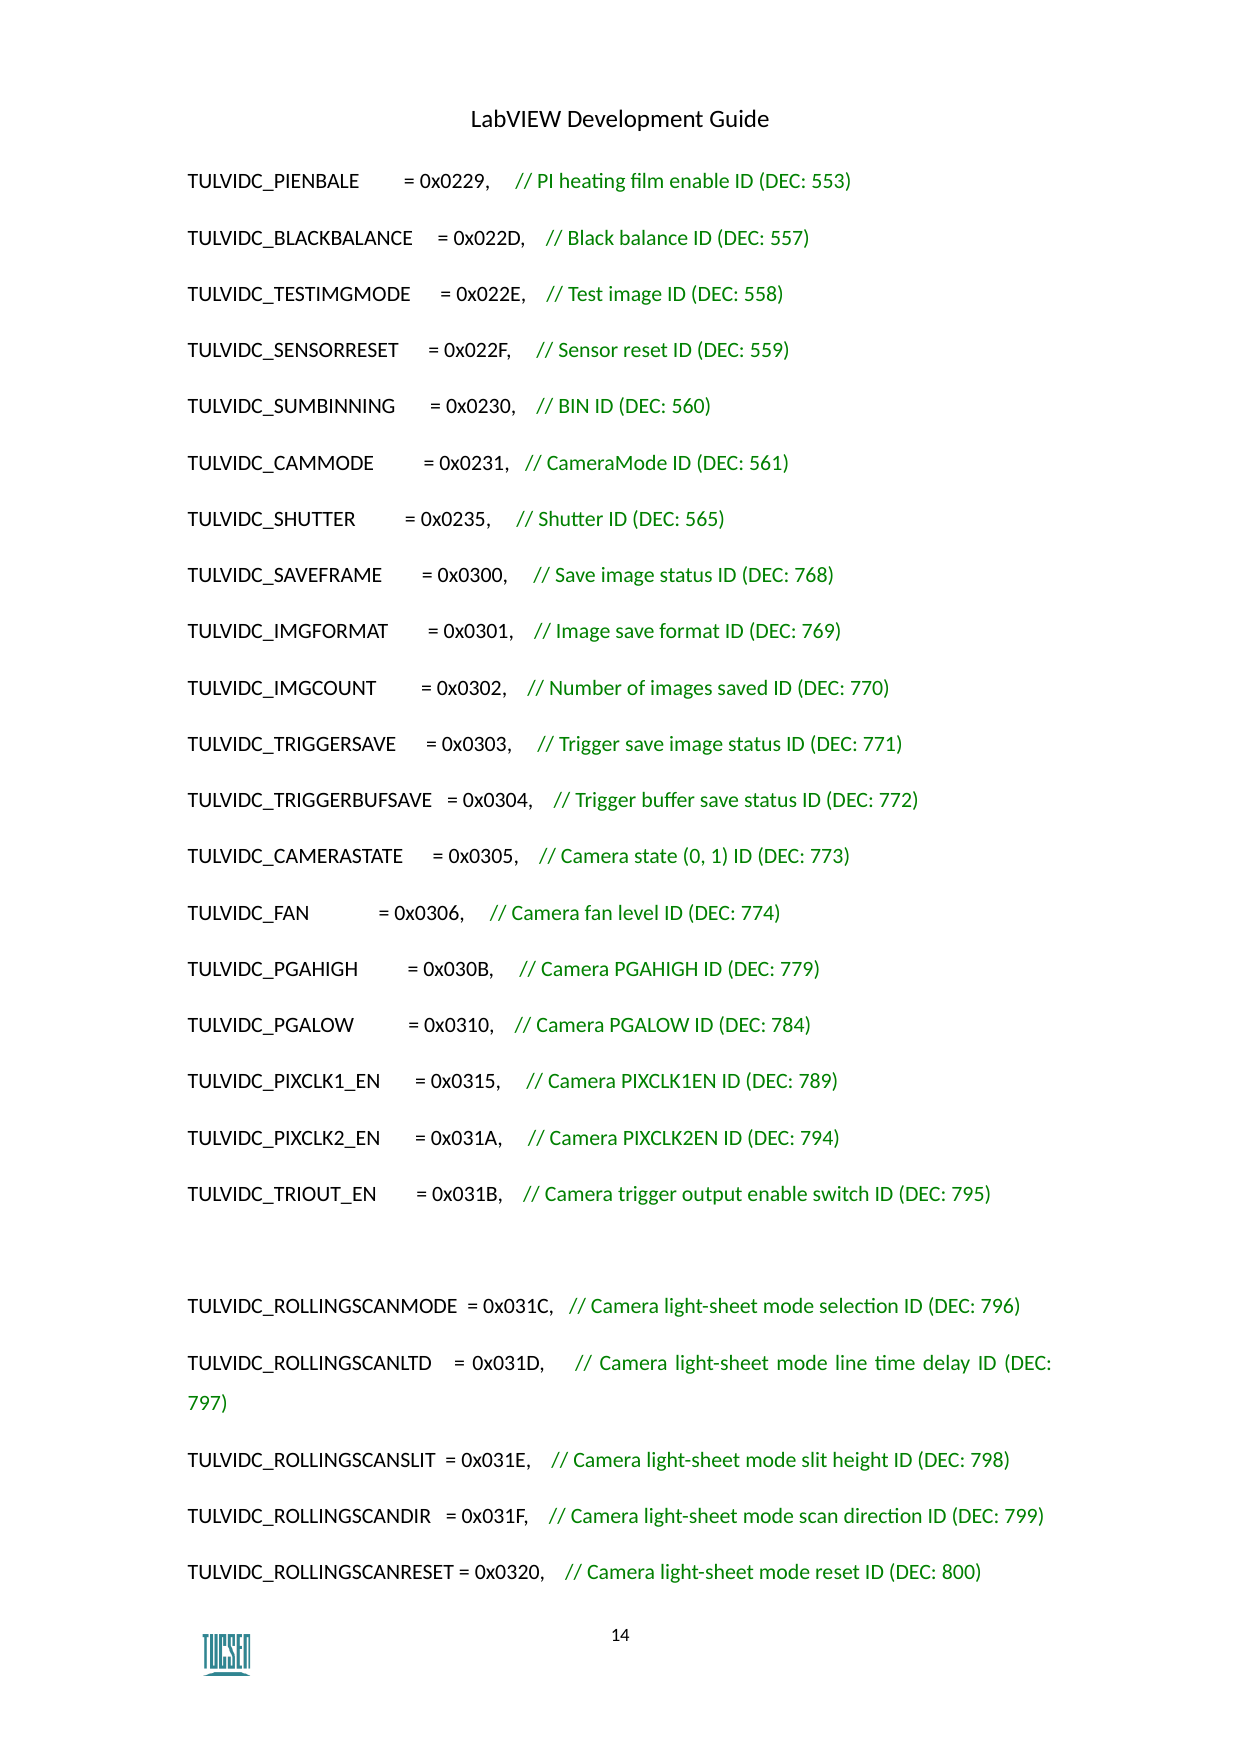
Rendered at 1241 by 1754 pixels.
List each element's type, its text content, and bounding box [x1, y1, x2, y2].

text TULVIDC_SHUTTER = 0x0235, // Shutter ID (DEC: 565) [187, 501, 1053, 535]
text TULVIDC_TRIOUT_EN = 0x031B, // Camera trigger output enable switch ID (DEC: 795) [187, 1176, 1053, 1210]
text TULVIDC_PGALOW = 0x0310, // Camera PGALOW ID (DEC: 784) [187, 1008, 1053, 1042]
text TULVIDC_IMGFORMAT = 0x0301, // Image save format ID (DEC: 769) [187, 614, 1053, 648]
text TULVIDC_BLACKBALANCE = 0x022D, // Black balance ID (DEC: 557) [187, 220, 1053, 254]
text TULVIDC_ROLLINGSCANMODE = 0x031C, // Camera light-sheet mode selection ID (DEC: 796) [187, 1289, 1053, 1323]
text TULVIDC_ROLLINGSCANSLIT = 0x031E, // Camera light-sheet mode slit height ID (DEC: 798) [187, 1442, 1053, 1476]
text TULVIDC_CAMMODE = 0x0231, // CameraMode ID (DEC: 561) [187, 445, 1053, 479]
text TULVIDC_TRIGGERSAVE = 0x0303, // Trigger save image status ID (DEC: 771) [187, 726, 1053, 760]
text TULVIDC_PGAHIGH = 0x030B, // Camera PGAHIGH ID (DEC: 779) [187, 951, 1053, 985]
picture [202, 1634, 251, 1676]
text TULVIDC_ROLLINGSCANLTD = 0x031D, // Camera light-sheet mode line time delay ID (DEC: 797) [187, 1345, 1053, 1420]
text TULVIDC_PIXCLK2_EN = 0x031A, // Camera PIXCLK2EN ID (DEC: 794) [187, 1120, 1053, 1154]
text TULVIDC_TRIGGERBUFSAVE = 0x0304, // Trigger buffer save status ID (DEC: 772) [187, 783, 1053, 817]
text TULVIDC_IMGCOUNT = 0x0302, // Number of images saved ID (DEC: 770) [187, 670, 1053, 704]
text TULVIDC_SENSORRESET = 0x022F, // Sensor reset ID (DEC: 559) [187, 333, 1053, 367]
text TULVIDC_ROLLINGSCANRESET = 0x0320, // Camera light-sheet mode reset ID (DEC: 800) [187, 1554, 1053, 1588]
text TULVIDC_SUMBINNING = 0x0230, // BIN ID (DEC: 560) [187, 389, 1053, 423]
text TULVIDC_SAVEFRAME = 0x0300, // Save image status ID (DEC: 768) [187, 558, 1053, 592]
text TULVIDC_TESTIMGMODE = 0x022E, // Test image ID (DEC: 558) [187, 276, 1053, 310]
text TULVIDC_PIENBALE = 0x0229, // PI heating film enable ID (DEC: 553) [187, 164, 1053, 198]
text TULVIDC_CAMERASTATE = 0x0305, // Camera state (0, 1) ID (DEC: 773) [187, 839, 1053, 873]
text TULVIDC_ROLLINGSCANDIR = 0x031F, // Camera light-sheet mode scan direction ID (DEC: 799) [187, 1498, 1053, 1532]
text TULVIDC_FAN = 0x0306, // Camera fan level ID (DEC: 774) [187, 895, 1053, 929]
text TULVIDC_PIXCLK1_EN = 0x0315, // Camera PIXCLK1EN ID (DEC: 789) [187, 1064, 1053, 1098]
